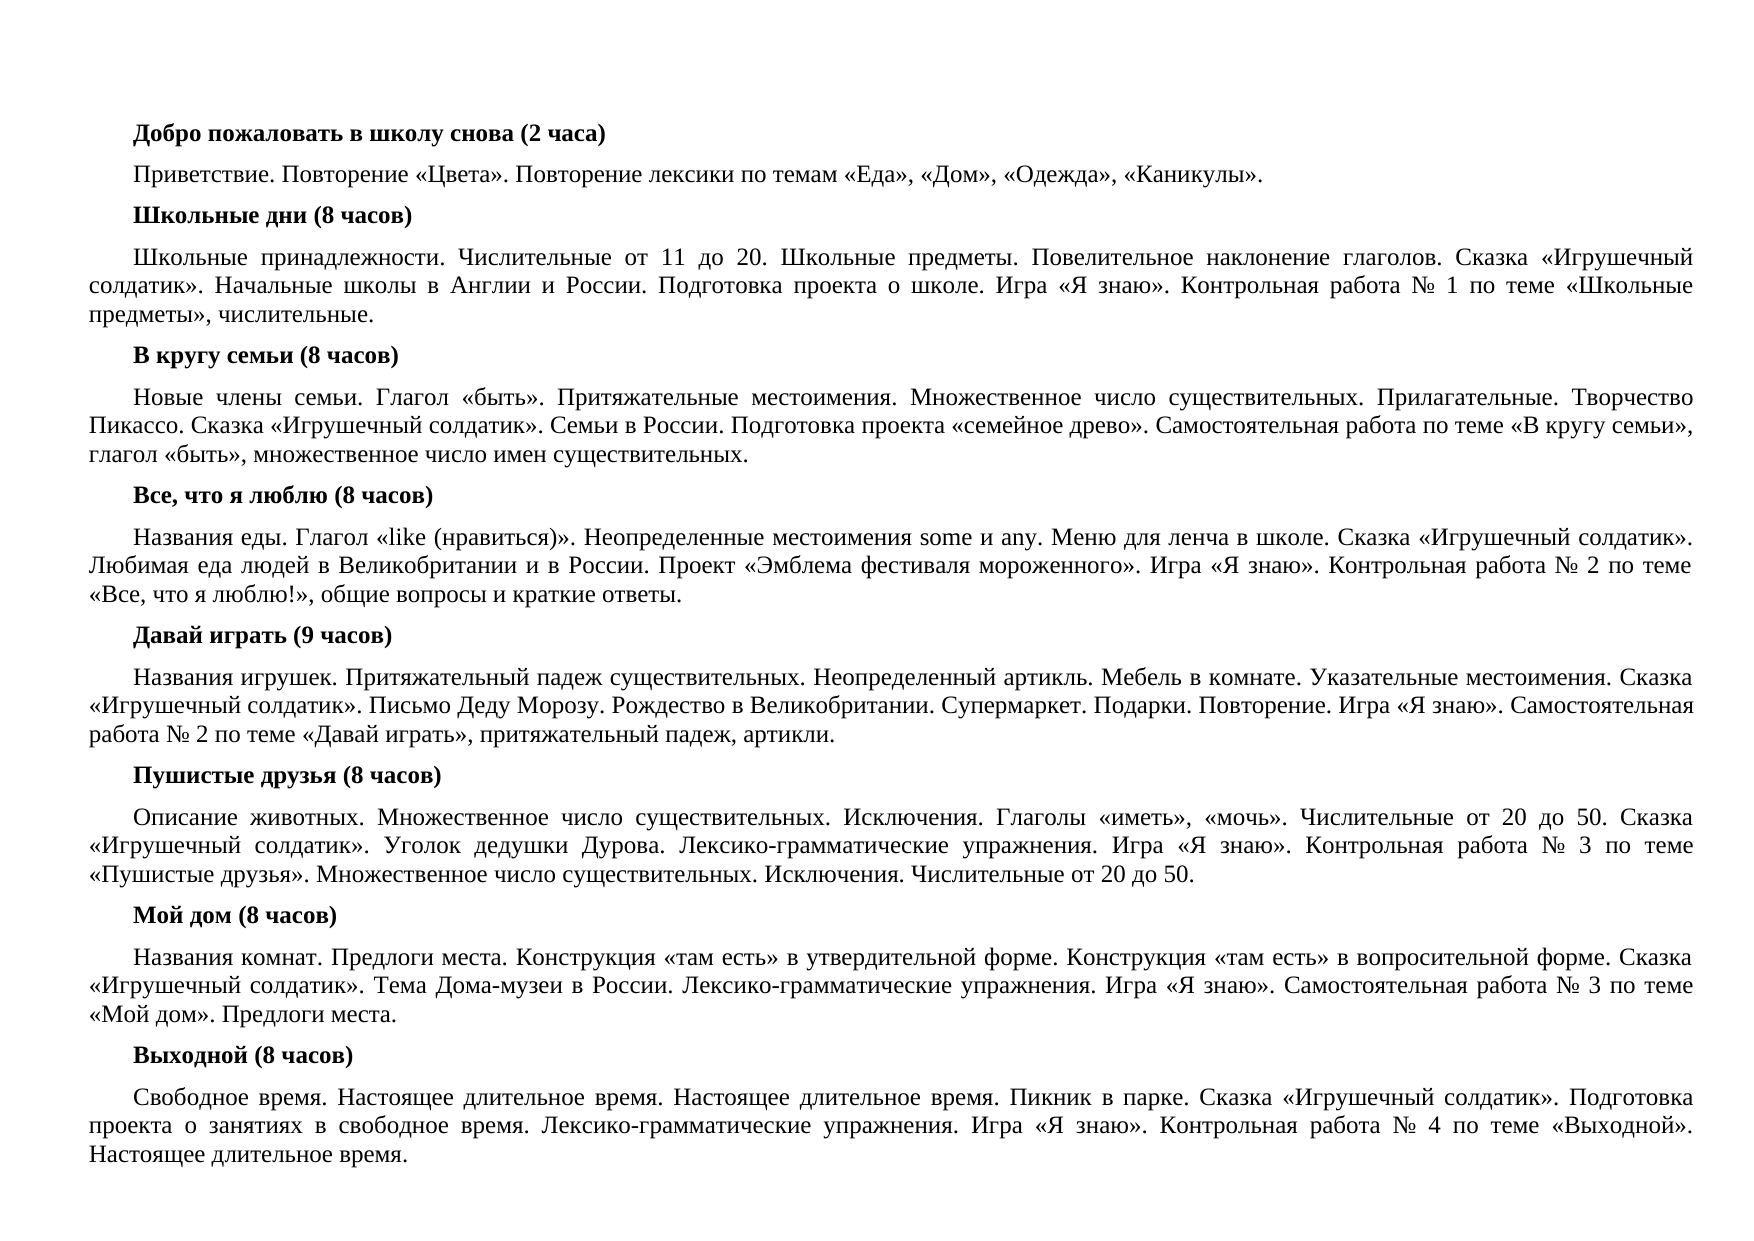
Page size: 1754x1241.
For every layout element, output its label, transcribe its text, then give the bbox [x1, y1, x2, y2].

text В кругу семьи (8 часов) [89, 341, 1695, 369]
text Школьные дни (8 часов) [89, 201, 1695, 229]
text Названия комнат. Предлоги места. Конструкция «там есть» в утвердительной форме. Конструкция «там есть» в вопросительной форме. Сказка «Игрушечный солдатик». Тема Дома-музеи в России. Лексико-грамматические упражнения. Игра «Я знаю». Самостоятельная работа № 3 по теме «Мой дом». Предлоги места. [89, 942, 1695, 1028]
text Выходной (8 часов) [89, 1041, 1695, 1069]
text Школьные принадлежности. Числительные от 11 до 20. Школьные предметы. Повелительное наклонение глаголов. Сказка «Игрушечный солдатик». Начальные школы в Англии и России. Подготовка проекта о школе. Игра «Я знаю». Контрольная работа № 1 по теме «Школьные предметы», числительные. [89, 242, 1695, 328]
text Добро пожаловать в школу снова (2 часа) [89, 118, 1695, 147]
text Названия еды. Глагол «like (нравиться)». Неопределенные местоимения some и any. Меню для ленча в школе. Сказка «Игрушечный солдатик». Любимая еда людей в Великобритании и в России. Проект «Эмблема фестиваля мороженного». Игра «Я знаю». Контрольная работа № 2 по теме «Все, что я люблю!», общие вопросы и краткие ответы. [89, 522, 1695, 608]
text Описание животных. Множественное число существительных. Исключения. Глаголы «иметь», «мочь». Числительные от 20 до 50. Сказка «Игрушечный солдатик». Уголок дедушки Дурова. Лексико-грамматические упражнения. Игра «Я знаю». Контрольная работа № 3 по теме «Пушистые друзья». Множественное число существительных. Исключения. Числительные от 20 до 50. [89, 802, 1695, 888]
text Приветствие. Повторение «Цвета». Повторение лексики по темам «Еда», «Дом», «Одежда», «Каникулы». [89, 159, 1695, 188]
text Названия игрушек. Притяжательный падеж существительных. Неопределенный артикль. Мебель в комнате. Указательные местоимения. Сказка «Игрушечный солдатик». Письмо Деду Морозу. Рождество в Великобритании. Супермаркет. Подарки. Повторение. Игра «Я знаю». Самостоятельная работа № 2 по теме «Давай играть», притяжательный падеж, артикли. [89, 662, 1695, 748]
text Пушистые друзья (8 часов) [89, 761, 1695, 789]
text Давай играть (9 часов) [89, 621, 1695, 649]
text Мой дом (8 часов) [89, 901, 1695, 929]
text Новые члены семьи. Глагол «быть». Притяжательные местоимения. Множественное число существительных. Прилагательные. Творчество Пикассо. Сказка «Игрушечный солдатик». Семьи в России. Подготовка проекта «семейное древо». Самостоятельная работа по теме «В кругу семьи», глагол «быть», множественное число имен существительных. [89, 382, 1695, 468]
text Все, что я люблю (8 часов) [89, 481, 1695, 509]
text Свободное время. Настоящее длительное время. Настоящее длительное время. Пикник в парке. Сказка «Игрушечный солдатик». Подготовка проекта о занятиях в свободное время. Лексико-грамматические упражнения. Игра «Я знаю». Контрольная работа № 4 по теме «Выходной». Настоящее длительное время. [89, 1082, 1695, 1168]
